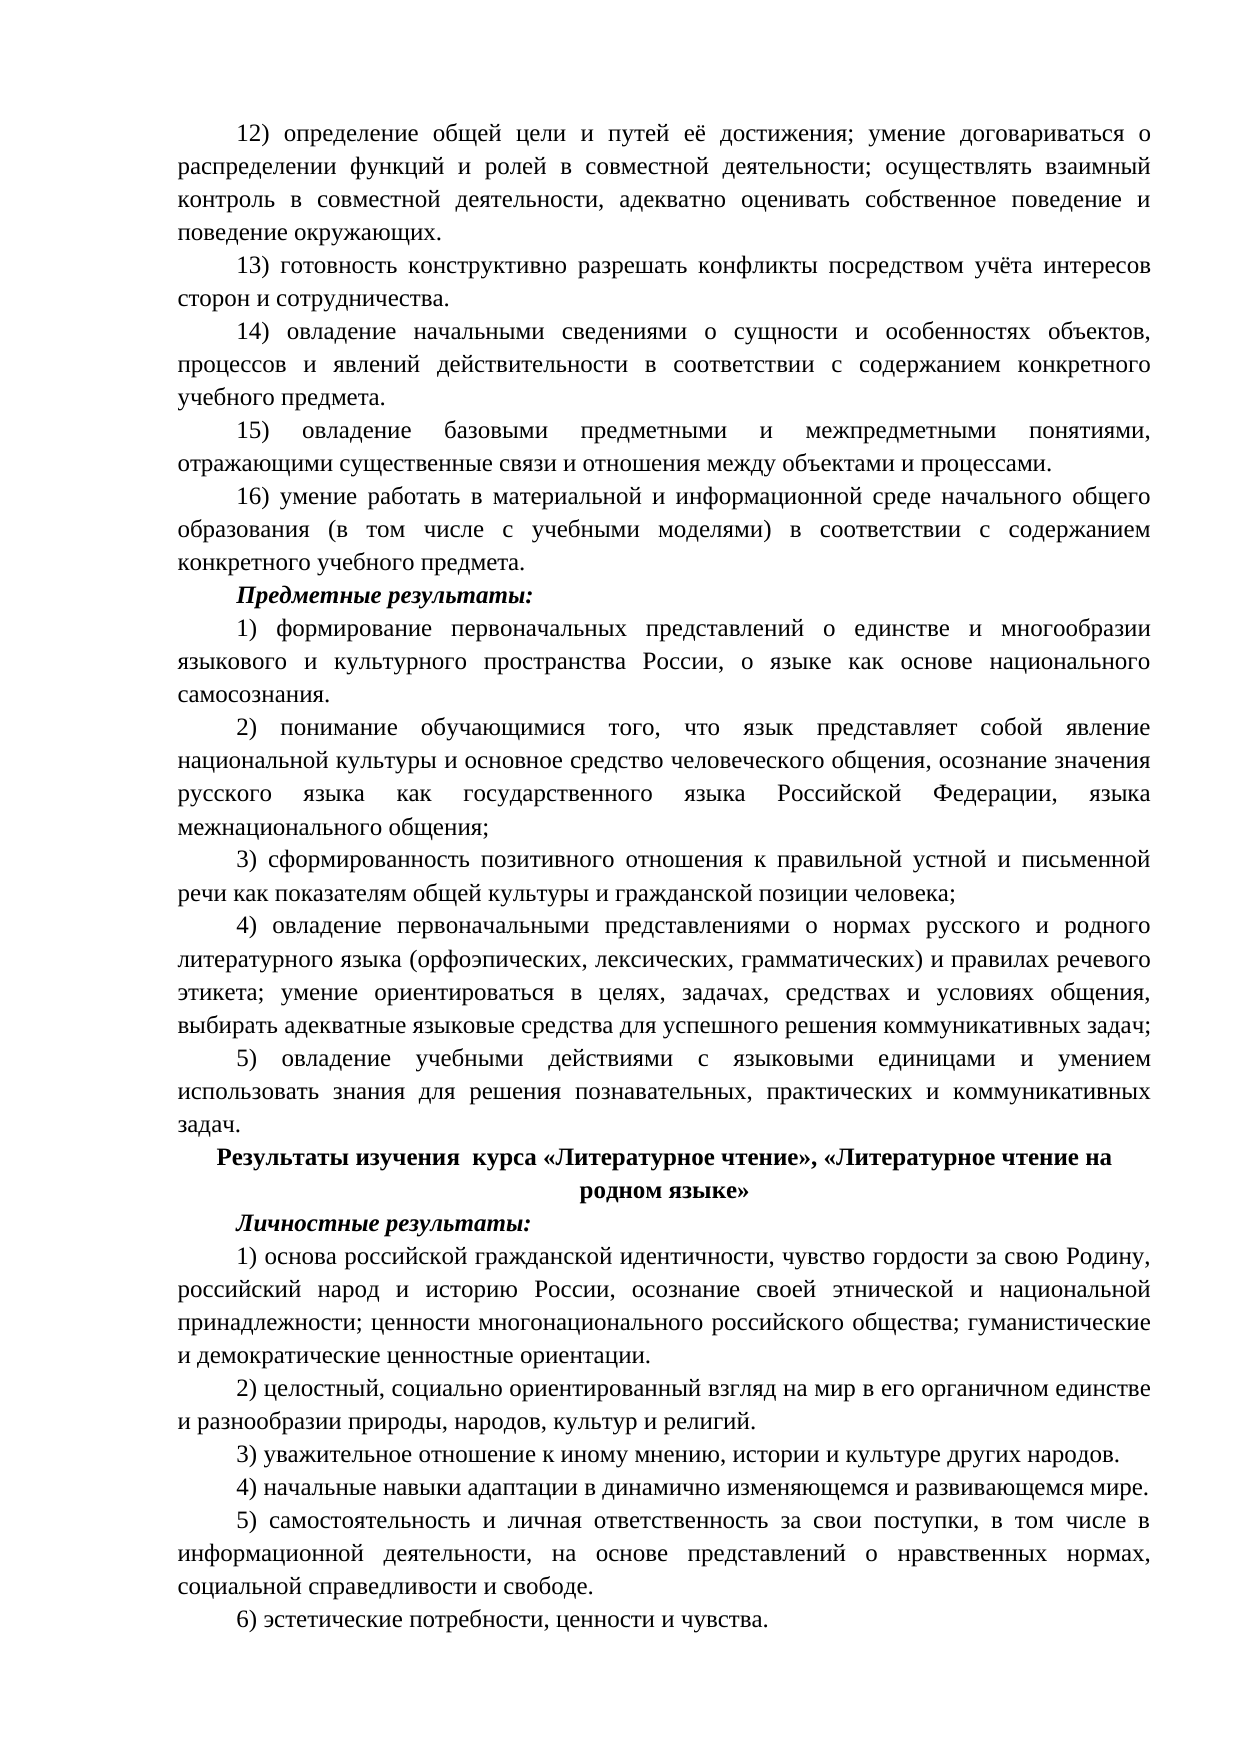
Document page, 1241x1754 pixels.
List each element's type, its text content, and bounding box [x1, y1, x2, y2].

text 16) умение работать в материальной и информационной среде начального общего образования (в том числе с учебными моделями) в соответствии с содержанием конкретного учебного предмета. [177, 481, 1152, 576]
text 4) овладение первоначальными представлениями о нормах русского и родного литературного языка (орфоэпических, лексических, грамматических) и правилах речевого этикета; умение ориентироваться в целях, задачах, средствах и условиях общения, выбирать адекватные языковые средства для успешного решения коммуникативных задач; [177, 911, 1152, 1038]
text 15) овладение базовыми предметными и межпредметными понятиями, отражающими существенные связи и отношения между объектами и процессами. [177, 415, 1152, 477]
text 2) целостный, социально ориентированный взгляд на мир в его органичном единстве и разнообразии природы, народов, культур и религий. [177, 1373, 1152, 1435]
text 5) самостоятельность и личная ответственность за свои поступки, в том числе в информационной деятельности, на основе представлений о нравственных нормах, социальной справедливости и свободе. [177, 1505, 1152, 1600]
text 1) формирование первоначальных представлений о единстве и многообразии языкового и культурного пространства России, о языке как основе национального самосознания. [177, 613, 1152, 708]
text 6) эстетические потребности, ценности и чувства. [177, 1604, 1152, 1633]
text 1) основа российской гражданской идентичности, чувство гордости за свою Родину, российский народ и историю России, осознание своей этнической и национальной принадлежности; ценности многонационального российского общества; гуманистические и демократические ценностные ориентации. [177, 1241, 1152, 1369]
text Личностные результаты: [177, 1208, 1152, 1237]
text 3) сформированность позитивного отношения к правильной устной и письменной речи как показателям общей культуры и гражданской позиции человека; [177, 844, 1152, 906]
text 5) овладение учебными действиями с языковыми единицами и умением использовать знания для решения познавательных, практических и коммуникативных задач. [177, 1043, 1152, 1137]
text 2) понимание обучающимися того, что язык представляет собой явление национальной культуры и основное средство человеческого общения, осознание значения русского языка как государственного языка Российской Федерации, языка межнационального общения; [177, 712, 1152, 840]
text 13) готовность конструктивно разрешать конфликты посредством учёта интересов сторон и сотрудничества. [177, 250, 1152, 312]
text 3) уважительное отношение к иному мнению, истории и культуре других народов. [177, 1439, 1152, 1468]
text 12) определение общей цели и путей её достижения; умение договариваться о распределении функций и ролей в совместной деятельности; осуществлять взаимный контроль в совместной деятельности, адекватно оценивать собственное поведение и поведение окружающих. [177, 118, 1152, 246]
text 4) начальные навыки адаптации в динамично изменяющемся и развивающемся мире. [177, 1472, 1152, 1501]
text Результаты изучения курса «Литературное чтение», «Литературное чтение на родном языке» [177, 1142, 1152, 1203]
text Предметные результаты: [177, 580, 1152, 609]
text 14) овладение начальными сведениями о сущности и особенностях объектов, процессов и явлений действительности в соответствии с содержанием конкретного учебного предмета. [177, 316, 1152, 411]
